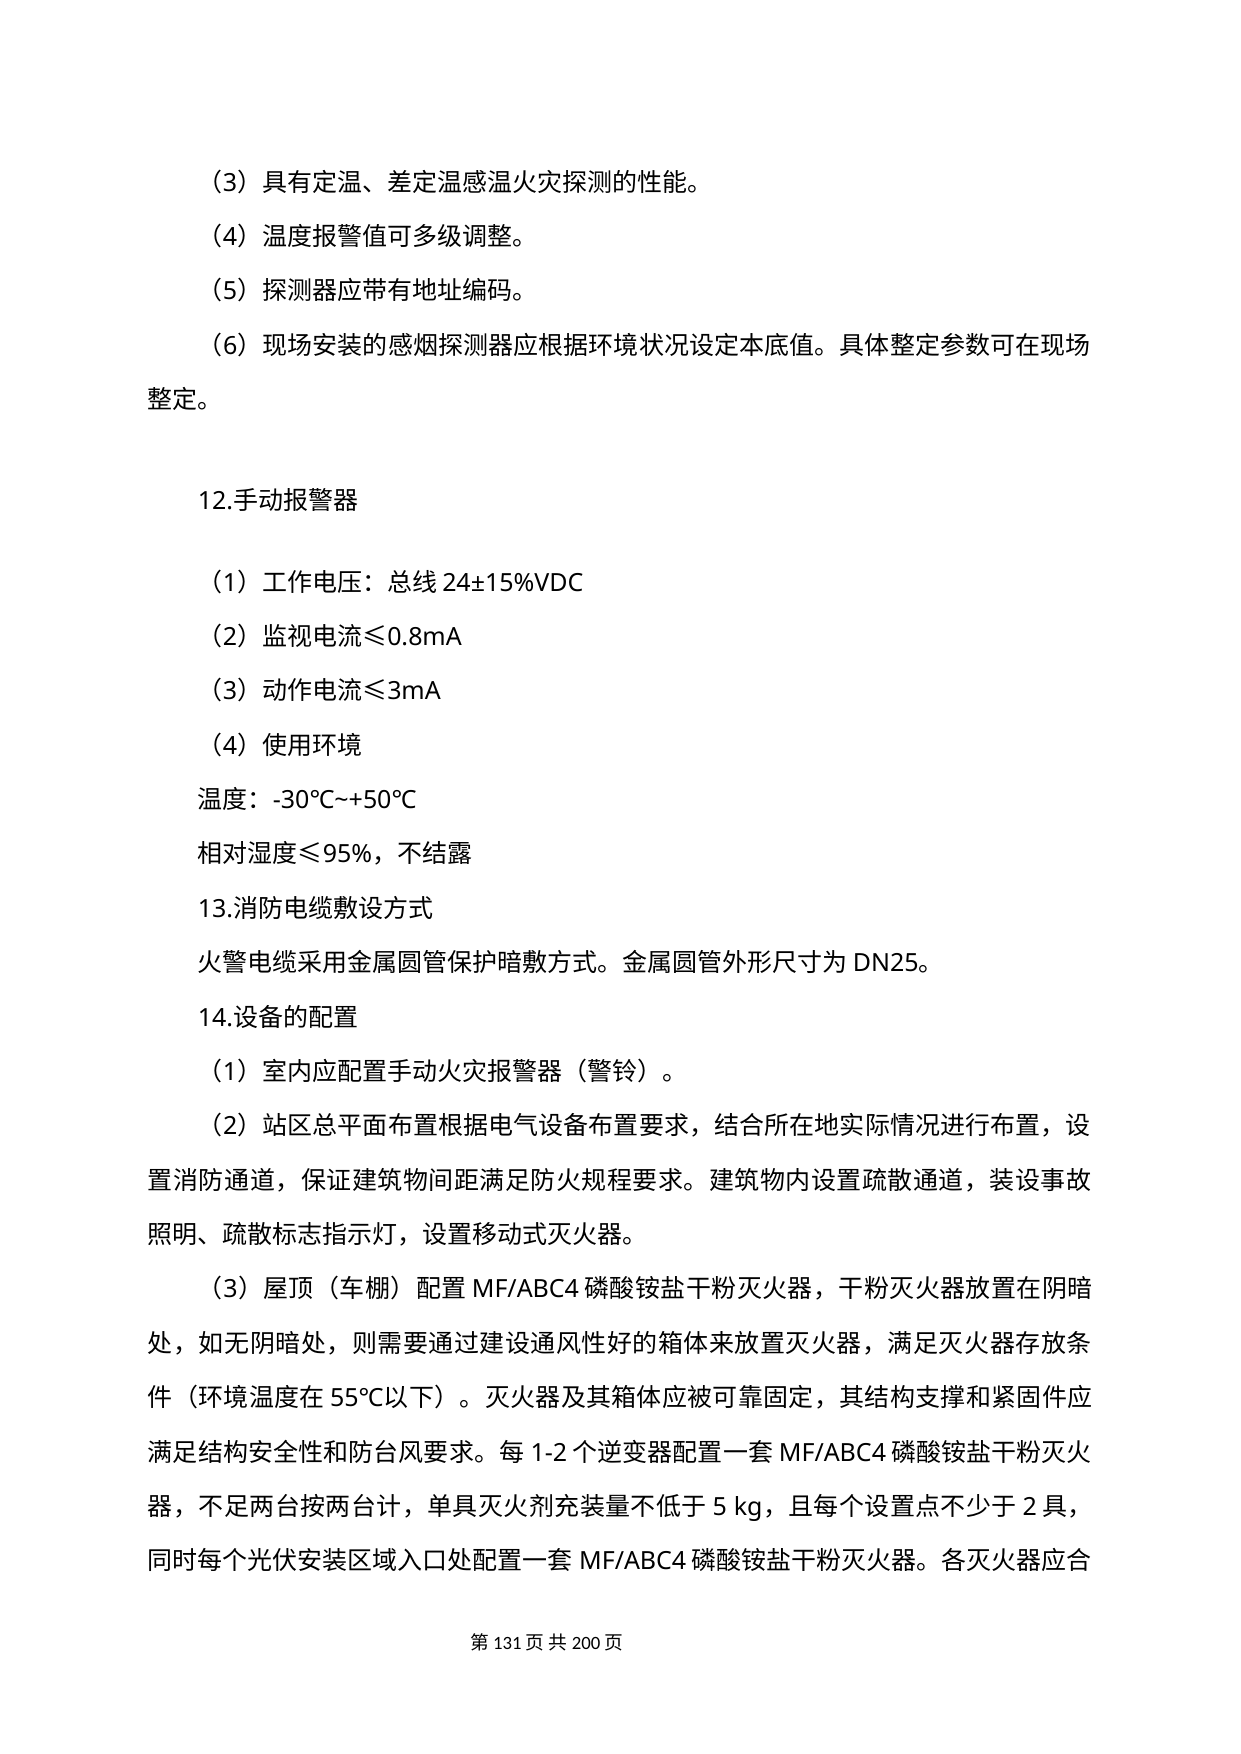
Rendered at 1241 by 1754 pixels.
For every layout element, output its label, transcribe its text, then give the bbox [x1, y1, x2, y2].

text （4）使用环境 [148, 725, 1092, 761]
text （3）具有定温、差定温感温火灾探测的性能。 [148, 162, 1092, 198]
text （4）温度报警值可多级调整。 [148, 216, 1092, 253]
text （1）工作电压：总线24±15%VDC [148, 562, 1092, 598]
text 火警电缆采用金属圆管保护暗敷方式。金属圆管外形尺寸为DN25。 [148, 943, 1092, 979]
text 温度：-30℃~+50℃ [148, 779, 1092, 816]
text （1）室内应配置手动火灾报警器（警铃）。 [148, 1051, 1092, 1088]
text （5）探测器应带有地址编码。 [148, 271, 1092, 307]
text 14.设备的配置 [148, 997, 1092, 1033]
text 13.消防电缆敷设方式 [148, 888, 1092, 924]
text （6）现场安装的感烟探测器应根据环境状况设定本底值。具体整定参数可在现场整定。 [148, 325, 1092, 416]
text （2）站区总平面布置根据电气设备布置要求，结合所在地实际情况进行布置，设置消防通道，保证建筑物间距满足防火规程要求。建筑物内设置疏散通道，装设事故照明、疏散标志指示灯，设置移动式灭火器。 [148, 1106, 1092, 1251]
text 相对湿度≤95%，不结露 [148, 834, 1092, 870]
text （2）监视电流≤0.8mA [148, 616, 1092, 653]
text （3）动作电流≤3mA [148, 671, 1092, 707]
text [148, 1269, 1092, 1577]
subtitle 12.手动报警器 [148, 466, 1092, 531]
